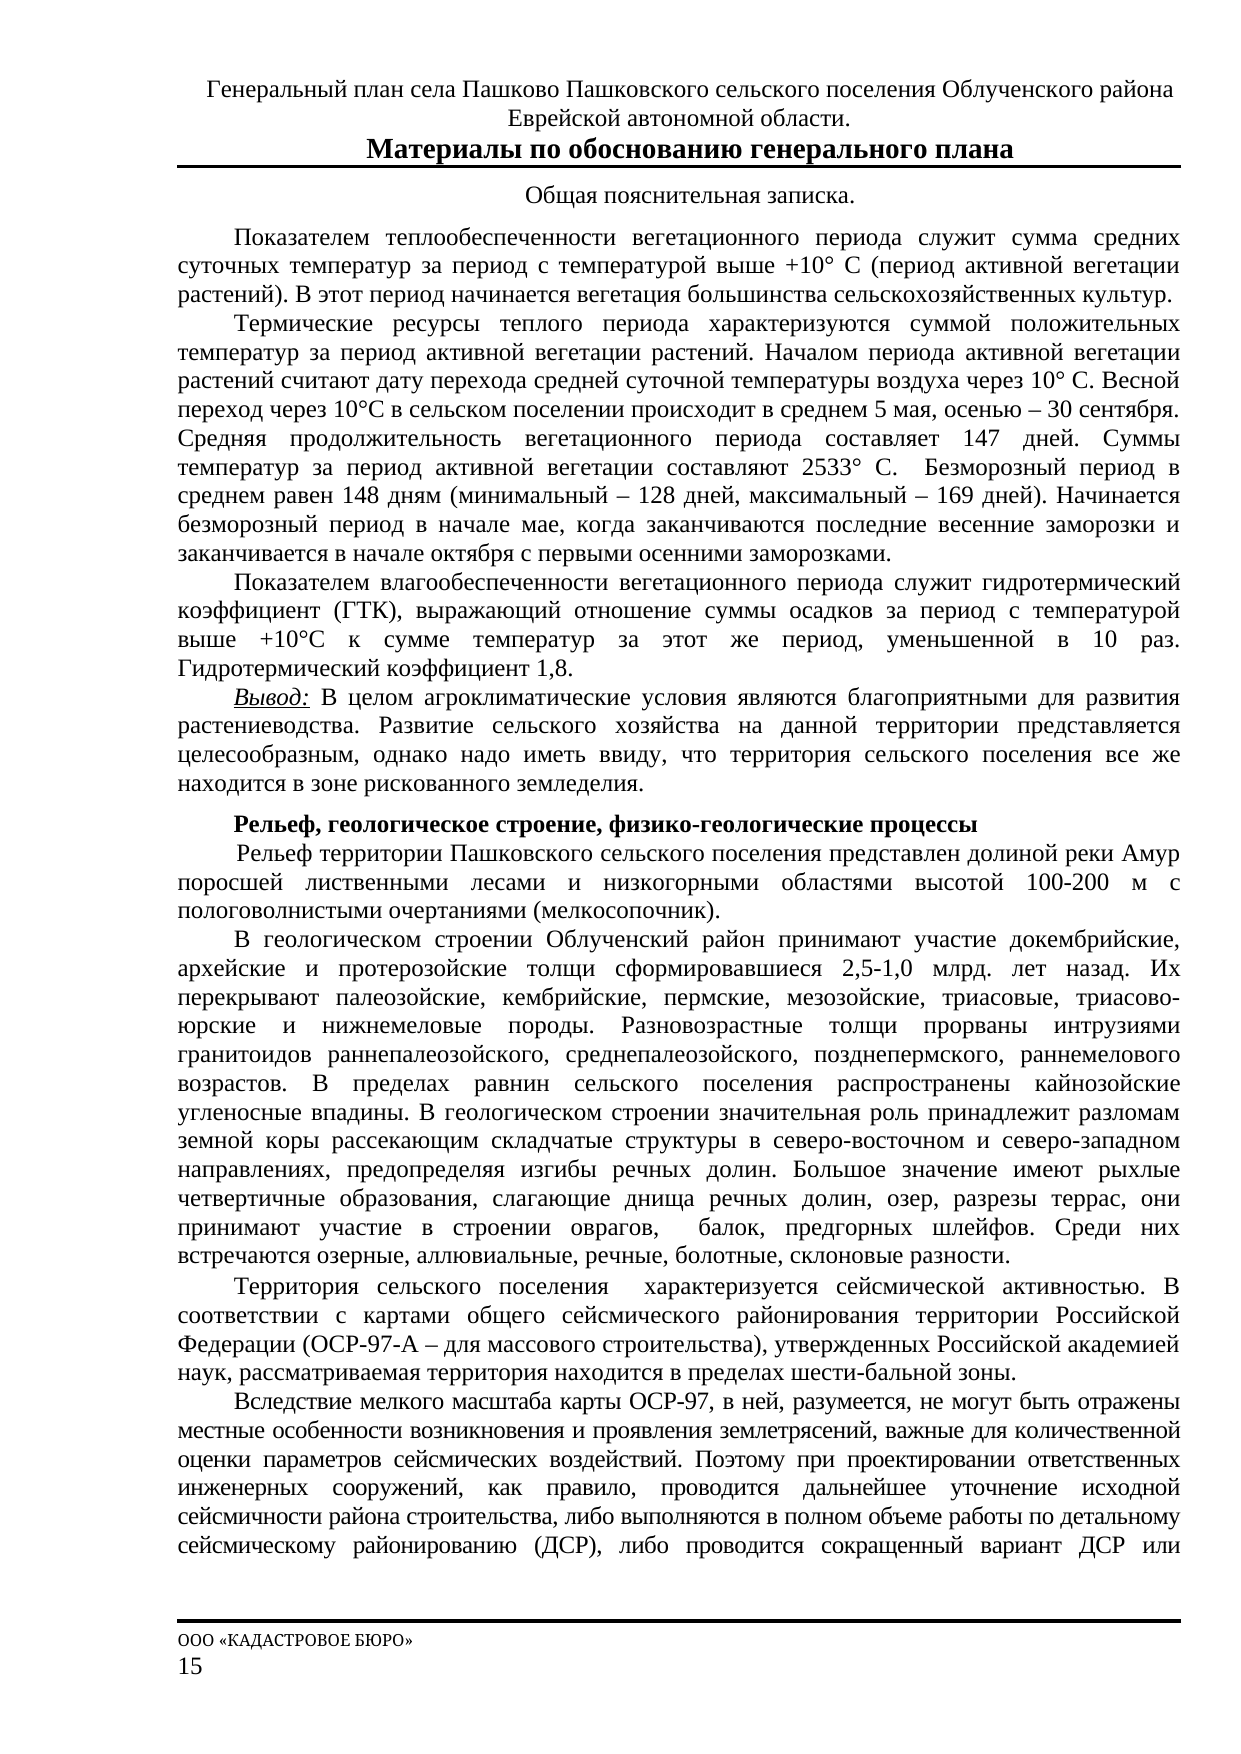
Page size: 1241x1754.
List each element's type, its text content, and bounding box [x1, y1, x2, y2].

text Вывод: В целом агроклиматические условия являются благоприятными для развития растениеводства. Развитие сельского хозяйства на данной территории представляется целесообразным, однако надо иметь ввиду, что территория сельского поселения все же находится в зоне рискованного земледелия. [177, 682, 1181, 797]
text Показателем теплообеспеченности вегетационного периода служит сумма средних суточных температур за период с температурой выше +10° С (период активной вегетации растений). В этот период начинается вегетация большинства сельскохозяйственных культур. [177, 222, 1181, 308]
text Территория сельского поселения характеризуется сейсмической активностью. В соответствии с картами общего сейсмического районирования территории Российской Федерации (ОСР-97-А – для массового строительства), утвержденных Российской академией наук, рассматриваемая территория находится в пределах шести-бальной зоны. [177, 1271, 1181, 1386]
text Рельеф территории Пашковского сельского поселения представлен долиной реки Амур поросшей лиственными лесами и низкогорными областями высотой 100-200 м с пологоволнистыми очертаниями (мелкосопочник). [177, 838, 1181, 924]
text В геологическом строении Облученский район принимают участие докембрийские, архейские и протерозойские толщи сформировавшиеся 2,5-1,0 млрд. лет назад. Их перекрывают палеозойские, кембрийские, пермские, мезозойские, триасовые, триасово-юрские и нижнемеловые породы. Разновозрастные толщи прорваны интрузиями гранитоидов раннепалеозойского, среднепалеозойского, позднепермского, раннемелового возрастов. В пределах равнин сельского поселения распространены кайнозойские угленосные впадины. В геологическом строении значительная роль принадлежит разломам земной коры рассекающим складчатые структуры в северо-восточном и северо-западном направлениях, предопределяя изгибы речных долин. Большое значение имеют рыхлые четвертичные образования, слагающие днища речных долин, озер, разрезы террас, они принимают участие в строении оврагов, балок, предгорных шлейфов. Среди них встречаются озерные, аллювиальные, речные, болотные, склоновые разности. [177, 924, 1181, 1269]
title Рельеф, геологическое строение, физико-геологические процессы [177, 809, 1181, 838]
text Показателем влагообеспеченности вегетационного периода служит гидротермический коэффициент (ГТК), выражающий отношение суммы осадков за период с температурой выше +10°С к сумме температур за этот же период, уменьшенной в 10 раз. Гидротермический коэффициент 1,8. [177, 567, 1181, 682]
text Термические ресурсы теплого периода характеризуются суммой положительных температур за период активной вегетации растений. Началом периода активной вегетации растений считают дату перехода средней суточной температуры воздуха через 10° С. Весной переход через 10°С в сельском поселении происходит в среднем 5 мая, осенью – 30 сентября. Средняя продолжительность вегетационного периода составляет 147 дней. Суммы температур за период активной вегетации составляют 2533° С. Безморозный период в среднем равен 148 дням (минимальный – 128 дней, максимальный – 169 дней). Начинается безморозный период в начале мае, когда заканчиваются последние весенние заморозки и заканчивается в начале октября с первыми осенними заморозками. [177, 308, 1181, 567]
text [177, 1386, 1181, 1559]
